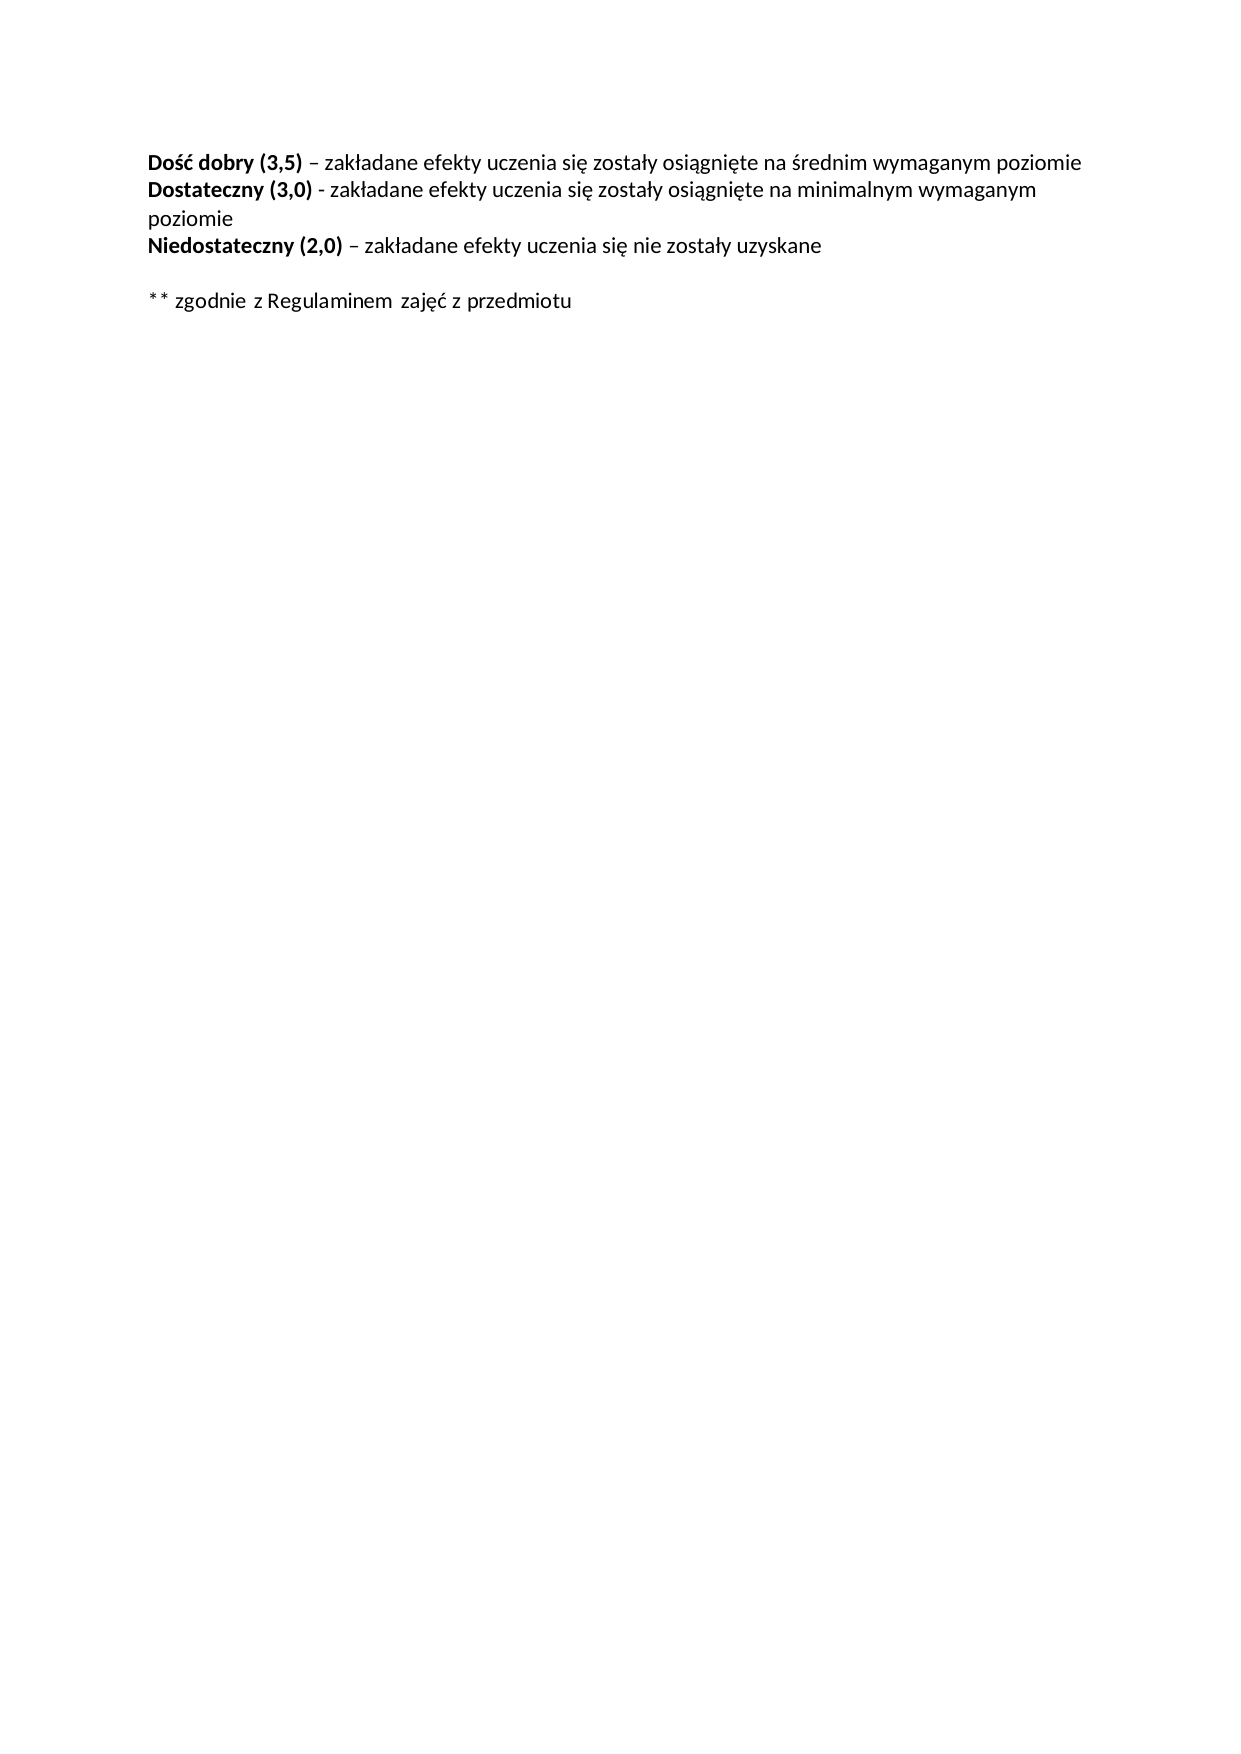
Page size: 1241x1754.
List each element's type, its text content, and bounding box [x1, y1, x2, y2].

text Niedostateczny (2,0) – zakładane efekty uczenia się nie zostały uzyskane [148, 232, 1093, 260]
text Dość dobry (3,5) – zakładane efekty uczenia się zostały osiągnięte na średnim wymaganym poziomie [148, 148, 1093, 176]
text Dostateczny (3,0) - zakładane efekty uczenia się zostały osiągnięte na minimalnym wymaganym poziomie [148, 176, 1093, 232]
